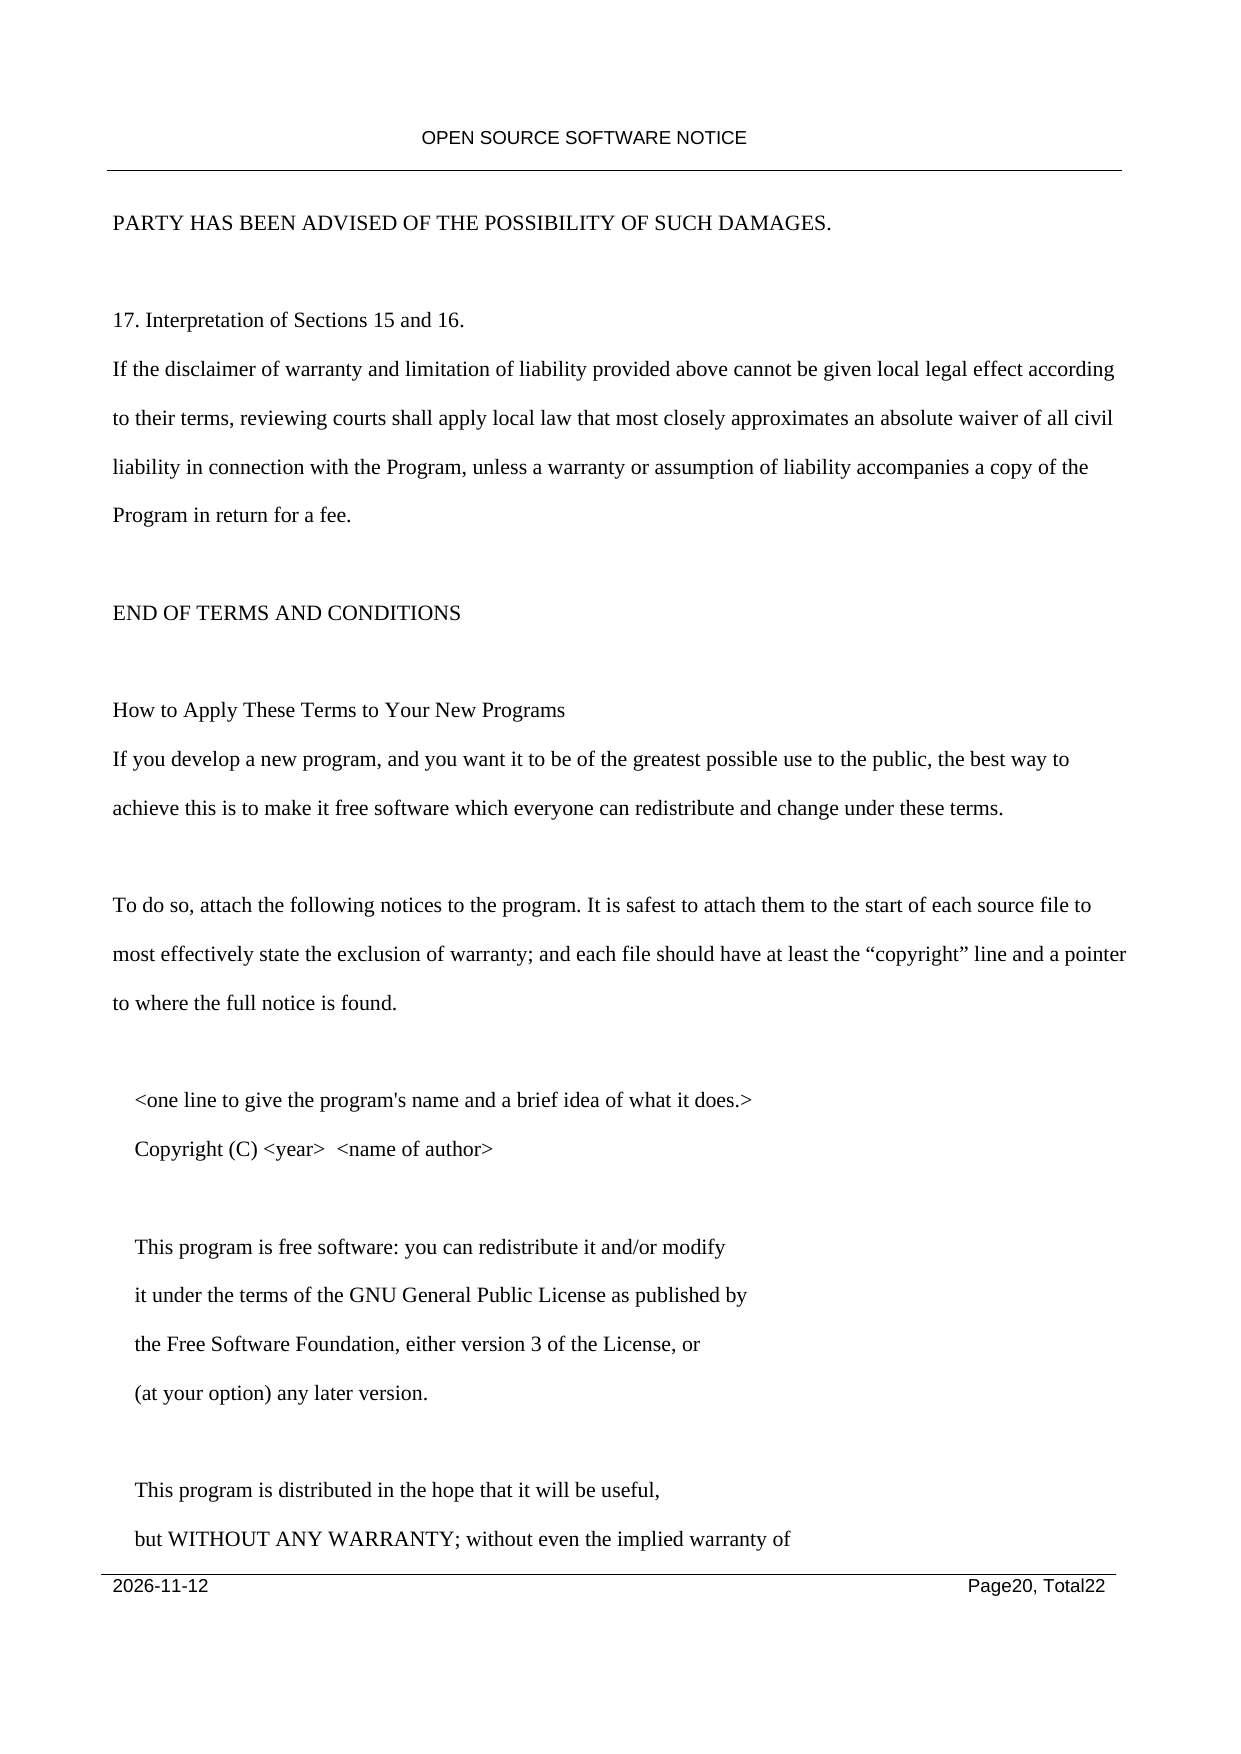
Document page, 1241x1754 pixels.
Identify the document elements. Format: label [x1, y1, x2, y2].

text [112, 206, 1128, 1555]
